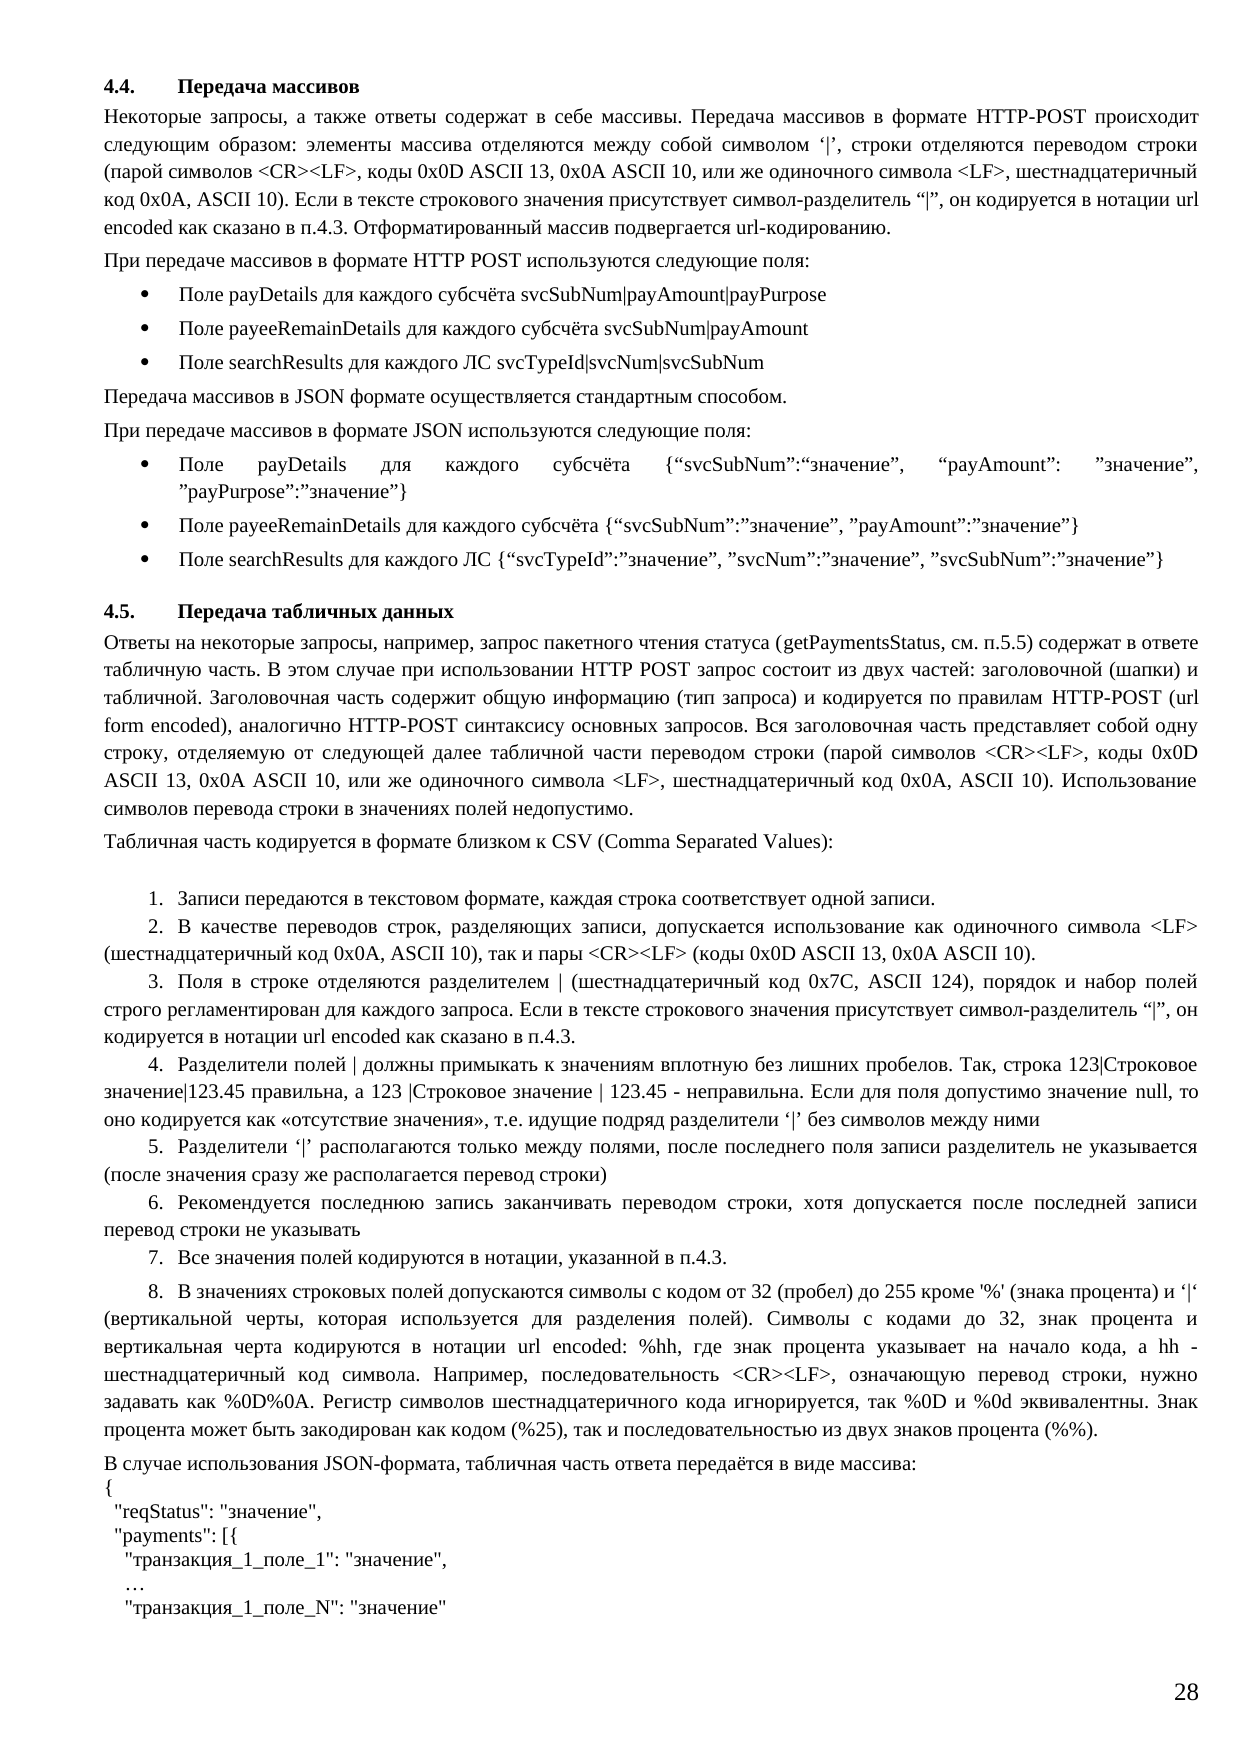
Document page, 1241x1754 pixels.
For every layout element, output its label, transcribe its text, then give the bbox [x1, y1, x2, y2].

list Разделители полей | должны примыкать к значениям вплотную без лишних пробелов. Так, строка 123|Строковое значение|123.45 правильна, а 123 |Строковое значение | 123.45 - неправильна. Если для поля допустимо значение null, то оно кодируется как «отсутствие значения», т.е. идущие подряд разделители ‘|’ без символов между ними [103, 1052, 1199, 1131]
list Поле payeeRemainDetails для каждого субсчёта svcSubNum|payAmount [141, 316, 1199, 340]
list Рекомендуется последнюю запись заканчивать переводом строки, хотя допускается после последней записи перевод строки не указывать [103, 1190, 1199, 1241]
text При передаче массивов в формате JSON используются следующие поля: [103, 418, 1199, 442]
list Поля в строке отделяются разделителем | (шестнадцатеричный код 0x7C, ASCII 124), порядок и набор полей строго регламентирован для каждого запроса. Если в тексте строкового значения присутствует символ-разделитель “|”, он кодируется в нотации url encoded как сказано в п.4.3. [103, 969, 1199, 1048]
list В качестве переводов строк, разделяющих записи, допускается использование как одиночного символа <LF> (шестнадцатеричный код 0x0A, ASCII 10), так и пары <CR><LF> (коды 0x0D ASCII 13, 0x0A ASCII 10). [103, 914, 1199, 965]
text В случае использования JSON-формата, табличная часть ответа передаётся в виде массива: [103, 1451, 1199, 1475]
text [103, 1475, 1199, 1619]
list Разделители ‘|’ располагаются только между полями, после последнего поля записи разделитель не указывается (после значения сразу же располагается перевод строки) [103, 1134, 1199, 1186]
text При передаче массивов в формате HTTP POST используются следующие поля: [103, 248, 1199, 272]
text Ответы на некоторые запросы, например, запрос пакетного чтения статуса (getPaymentsStatus, см. п.5.5) содержат в ответе табличную часть. В этом случае при использовании HTTP POST запрос состоит из двух частей: заголовочной (шапки) и табличной. Заголовочная часть содержит общую информацию (тип запроса) и кодируется по правилам HTTP-POST (url form encoded), аналогично HTTP-POST синтаксису основных запросов. Вся заголовочная часть представляет собой одну строку, отделяемую от следующей далее табличной части переводом строки (парой символов <CR><LF>, коды 0x0D ASCII 13, 0x0A ASCII 10, или же одиночного символа <LF>, шестнадцатеричный код 0x0A, ASCII 10). Использование символов перевода строки в значениях полей недопустимо. [103, 630, 1199, 819]
subtitle Передача массивов [103, 74, 1199, 98]
list Поле searchResults для каждого ЛС svcTypeId|svcNum|svcSubNum [141, 350, 1199, 374]
list Все значения полей кодируются в нотации, указанной в п.4.3. [103, 1245, 1199, 1269]
text Передача массивов в JSON формате осуществляется стандартным способом. [103, 384, 1199, 408]
list Поле payeeRemainDetails для каждого субсчёта {“svcSubNum”:”значение”, ”payAmount”:”значение”} [141, 513, 1199, 537]
list Записи передаются в текстовом формате, каждая строка соответствует одной записи. [103, 886, 1199, 910]
list Поле searchResults для каждого ЛС {“svcTypeId”:”значение”, ”svcNum”:”значение”, ”svcSubNum”:”значение”} [141, 547, 1199, 571]
text Некоторые запросы, а также ответы содержат в себе массивы. Передача массивов в формате HTTP-POST происходит следующим образом: элементы массива отделяются между собой символом ‘|’, строки отделяются переводом строки (парой символов <CR><LF>, коды 0x0D ASCII 13, 0x0A ASCII 10, или же одиночного символа <LF>, шестнадцатеричный код 0x0A, ASCII 10). Если в тексте строкового значения присутствует символ-разделитель “|”, он кодируется в нотации url encoded как сказано в п.4.3. Отформатированный массив подвергается url-кодированию. [103, 104, 1199, 239]
subtitle Передача табличных данных [103, 599, 1199, 623]
list В значениях строковых полей допускаются символы с кодом от 32 (пробел) до 255 кроме '%' (знака процента) и ‘|‘ (вертикальной черты, которая используется для разделения полей). Символы с кодами до 32, знак процента и вертикальная черта кодируются в нотации url encoded: %hh, где знак процента указывает на начало кода, а hh - шестнадцатеричный код символа. Например, последовательность <CR><LF>, означающую перевод строки, нужно задавать как %0D%0A. Регистр символов шестнадцатеричного кода игнорируется, так %0D и %0d эквивалентны. Знак процента может быть закодирован как кодом (%25), так и последовательностью из двух знаков процента (%%). [103, 1279, 1199, 1441]
list Поле payDetails для каждого субсчёта {“svcSubNum”:“значение”, “payAmount”: ”значение”, ”payPurpose”:”значение”} [141, 452, 1199, 503]
text Табличная часть кодируется в формате близком к CSV (Comma Separated Values): [103, 829, 1199, 853]
list Поле payDetails для каждого субсчёта svcSubNum|payAmount|payPurpose [141, 282, 1199, 306]
